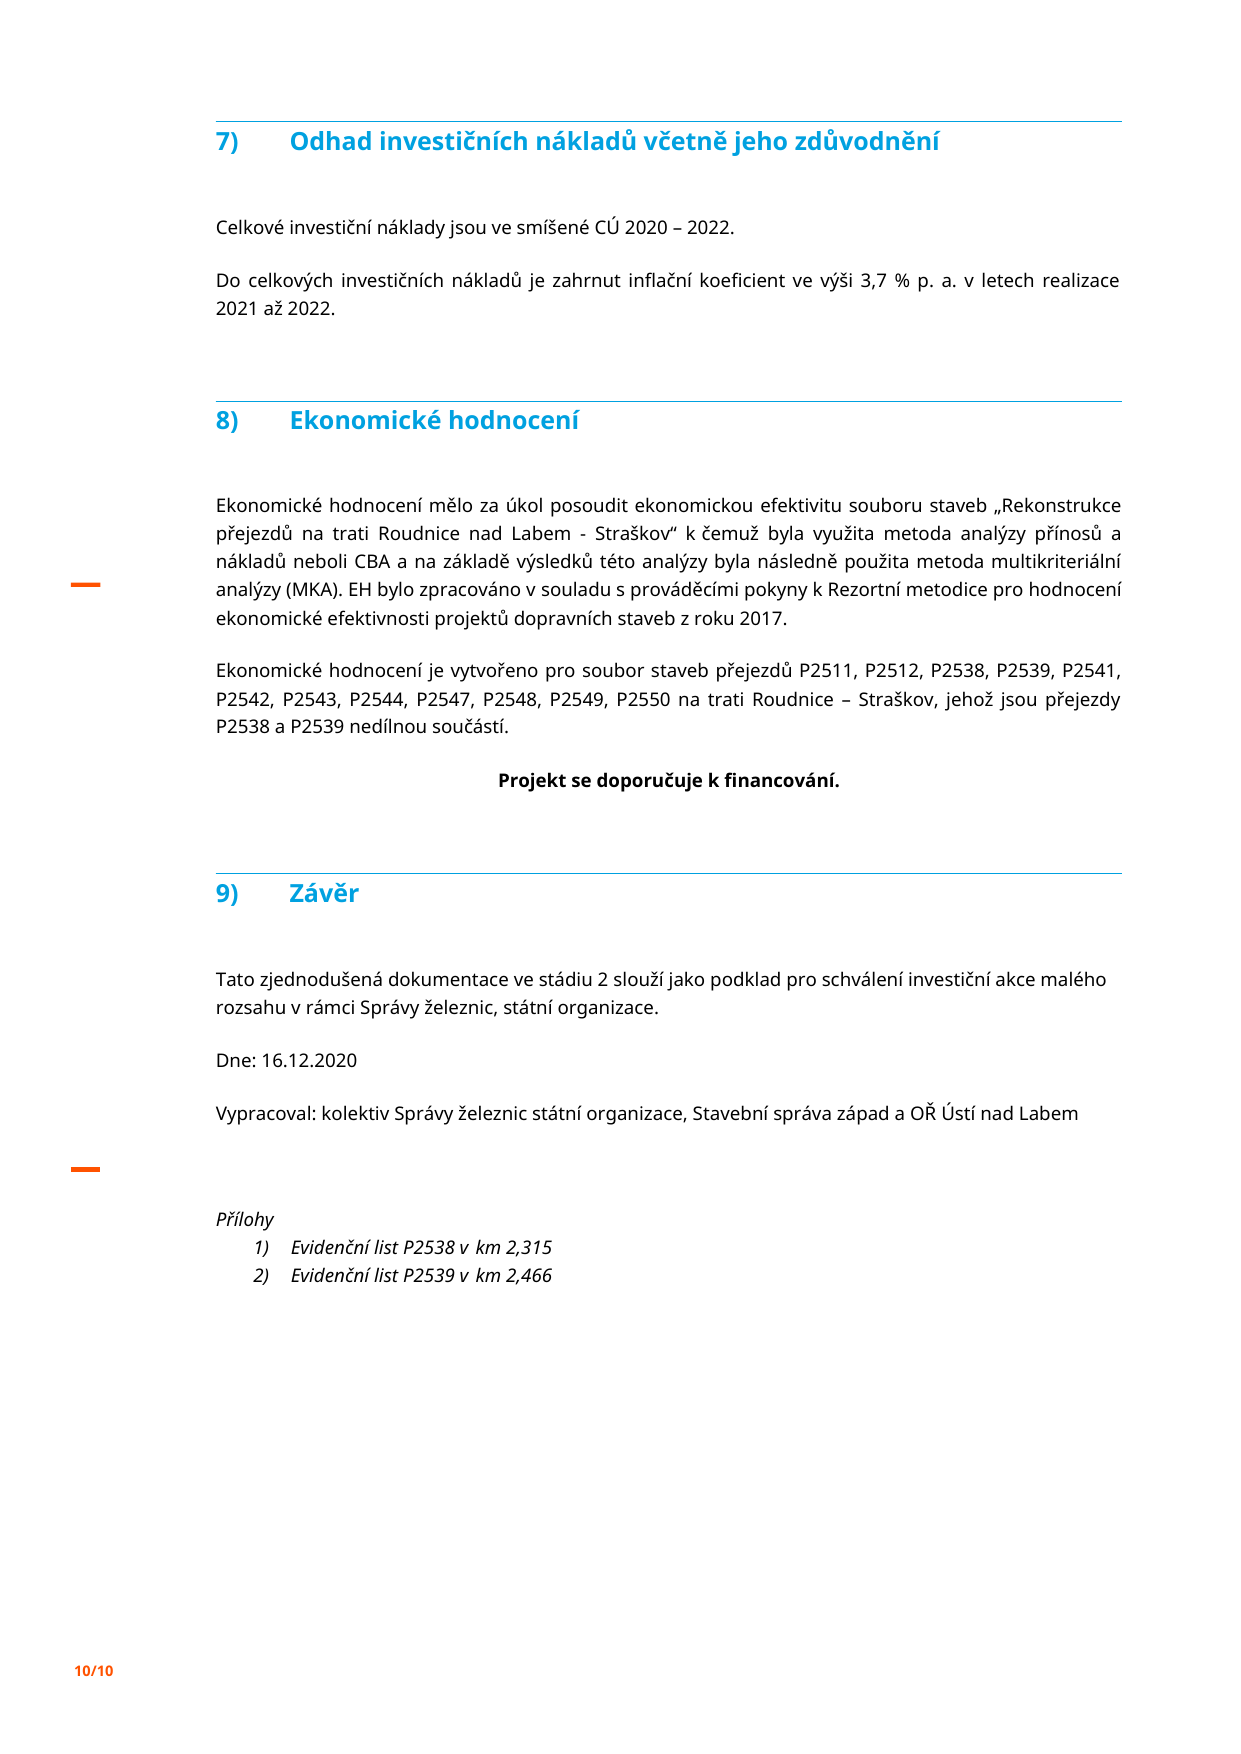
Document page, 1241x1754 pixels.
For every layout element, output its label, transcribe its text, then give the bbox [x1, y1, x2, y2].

text Celkové investiční náklady jsou ve smíšené CÚ 2020 – 2022. [216, 214, 1122, 240]
text Vypracoval: kolektiv Správy železnic státní organizace, Stavební správa západ a OŘ Ústí nad Labem [216, 1101, 1122, 1126]
subtitle 8) Ekonomické hodnocení [216, 402, 1122, 436]
list Evidenční list P2538 v km 2,315 [253, 1234, 1122, 1260]
text Do celkových investičních nákladů je zahrnut inflační koeficient ve výši 3,7 % p. a. v letech realizace 2021 až 2022. [216, 267, 1122, 321]
subtitle 9) Závěr [216, 874, 1122, 910]
text Ekonomické hodnocení mělo za úkol posoudit ekonomickou efektivitu souboru staveb „Rekonstrukce přejezdů na trati Roudnice nad Labem - Straškov“ k čemuž byla využita metoda analýzy přínosů a nákladů neboli CBA a na základě výsledků této analýzy byla následně použita metoda multikriteriální analýzy (MKA). EH bylo zpracováno v souladu s prováděcími pokyny k Rezortní metodice pro hodnocení ekonomické efektivnosti projektů dopravních staveb z roku 2017. [216, 493, 1122, 630]
text Ekonomické hodnocení je vytvořeno pro soubor staveb přejezdů P2511, P2512, P2538, P2539, P2541, P2542, P2543, P2544, P2547, P2548, P2549, P2550 na trati Roudnice – Straškov, jehož jsou přejezdy P2538 a P2539 nedílnou součástí. [216, 658, 1122, 739]
subtitle Přílohy [216, 1207, 1122, 1232]
text Projekt se doporučuje k financování. [216, 767, 1122, 792]
text Dne: 16.12.2020 [216, 1047, 1122, 1073]
text Tato zjednodušená dokumentace ve stádiu 2 slouží jako podklad pro schválení investiční akce malého rozsahu v rámci Správy železnic, státní organizace. [216, 966, 1122, 1020]
subtitle 7) Odhad investičních nákladů včetně jeho zdůvodnění [216, 122, 1122, 158]
list Evidenční list P2539 v km 2,466 [253, 1263, 1122, 1288]
